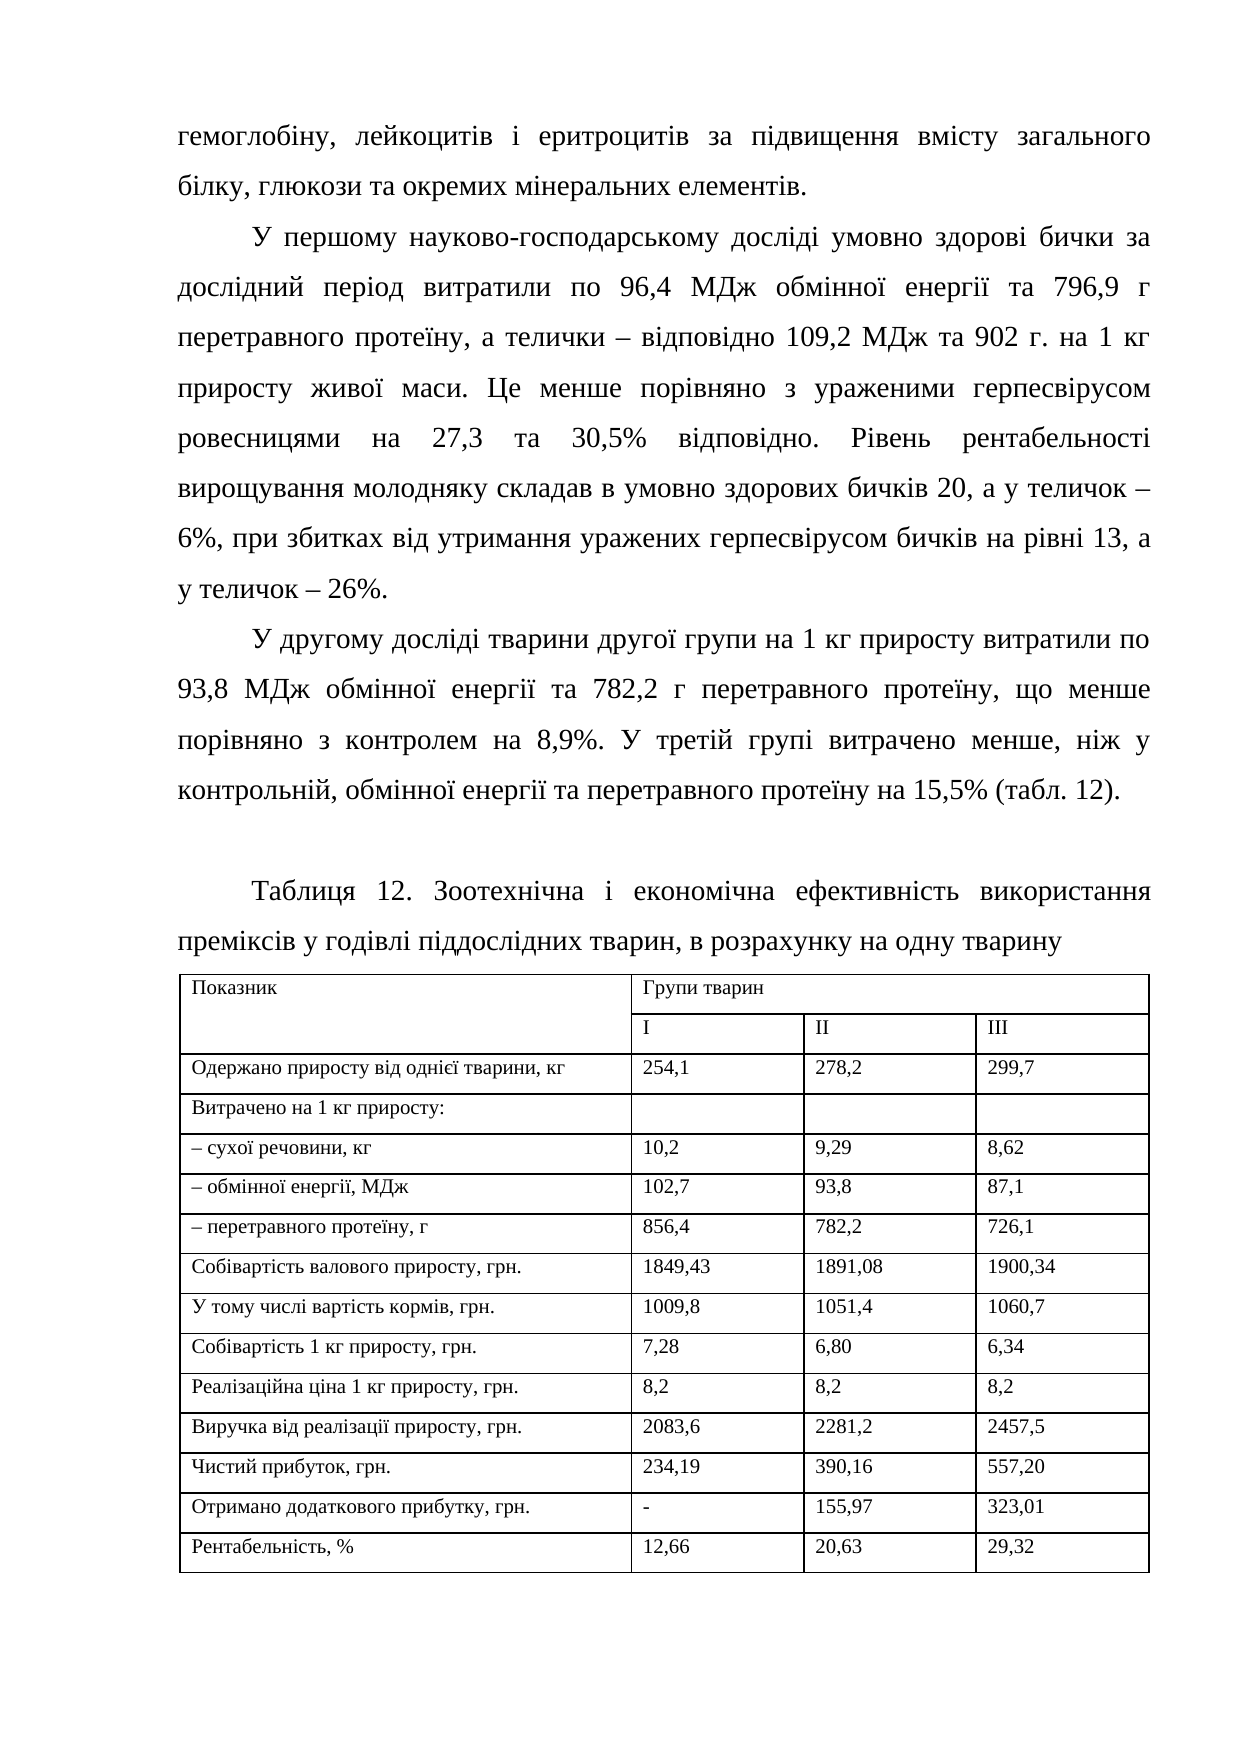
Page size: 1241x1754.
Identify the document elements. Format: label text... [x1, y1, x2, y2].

table_cell [977, 1095, 1148, 1133]
table_cell - [632, 1494, 803, 1532]
table_cell ІІІ [977, 1015, 1148, 1053]
table_cell Собівартість валового приросту, грн. [181, 1254, 631, 1293]
table_cell Рентабельність, % [181, 1534, 631, 1572]
table_cell 8,2 [977, 1374, 1148, 1412]
table_header Показник [181, 975, 631, 1053]
table_cell Одержано приросту від однієї тварини, кг [181, 1055, 631, 1093]
table_cell 8,2 [805, 1374, 975, 1412]
text У другому досліді тварини другої групи на 1 кг приросту витратили по 93,8 МДж обмінної енергії та 782,2 г перетравного протеїну, що менше порівняно з контролем на 8,9%. У третій групі витрачено менше, ніж у контрольній, обмінної енергії та перетравного протеїну на 15,5% (табл. 12). [177, 621, 1152, 806]
table_cell – сухої речовини, кг [181, 1135, 631, 1173]
table_cell Чистий прибуток, грн. [181, 1454, 631, 1492]
table_cell 299,7 [977, 1055, 1148, 1093]
table_cell 9,29 [805, 1135, 975, 1173]
table_cell 2083,6 [632, 1414, 803, 1452]
table_cell 390,16 [805, 1454, 975, 1492]
table_cell Отримано додаткового прибутку, грн. [181, 1494, 631, 1532]
table_cell 323,01 [977, 1494, 1148, 1532]
table_cell 234,19 [632, 1454, 803, 1492]
table_cell 557,20 [977, 1454, 1148, 1492]
table_cell 7,28 [632, 1334, 803, 1372]
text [177, 118, 1152, 202]
table_cell 102,7 [632, 1175, 803, 1213]
table_header Групи тварин [632, 975, 1148, 1013]
table_cell 254,1 [632, 1055, 803, 1093]
subtitle Таблиця 12. Зоотехнічна і економічна ефективність використання преміксів у годівлі піддослідних тварин, в розрахунку на одну тварину [177, 873, 1152, 957]
table_cell 8,62 [977, 1135, 1148, 1173]
table_cell 93,8 [805, 1175, 975, 1213]
table_cell 726,1 [977, 1215, 1148, 1253]
table_cell Витрачено на 1 кг приросту: [181, 1095, 631, 1133]
table_cell Собівартість 1 кг приросту, грн. [181, 1334, 631, 1372]
table_cell 155,97 [805, 1494, 975, 1532]
table_cell Реалізаційна ціна 1 кг приросту, грн. [181, 1374, 631, 1412]
table_cell 782,2 [805, 1215, 975, 1253]
table_cell 1900,34 [977, 1254, 1148, 1293]
text У першому науково-господарському досліді умовно здорові бички за дослідний період витратили по 96,4 МДж обмінної енергії та 796,9 г перетравного протеїну, а телички – відповідно 109,2 МДж та 902 г. на 1 кг приросту живої маси. Це менше порівняно з ураженими герпесвірусом ровесницями на 27,3 та 30,5% відповідно. Рівень рентабельності вирощування молодняку складав в умовно здорових бичків 20, а у теличок – 6%, при збитках від утримання уражених герпесвірусом бичків на рівні 13, а у теличок – 26%. [177, 219, 1152, 604]
table_cell [805, 1095, 975, 1133]
table_cell 6,80 [805, 1334, 975, 1372]
table_cell – обмінної енергії, МДж [181, 1175, 631, 1213]
table_cell 20,63 [805, 1534, 975, 1572]
table_cell 1891,08 [805, 1254, 975, 1293]
table_cell – перетравного протеїну, г [181, 1215, 631, 1253]
table_cell 1009,8 [632, 1294, 803, 1332]
table_cell І [632, 1015, 803, 1053]
table_cell 2457,5 [977, 1414, 1148, 1452]
table_cell 12,66 [632, 1534, 803, 1572]
table_cell 1060,7 [977, 1294, 1148, 1332]
table_cell 278,2 [805, 1055, 975, 1093]
table_cell 87,1 [977, 1175, 1148, 1213]
table_cell 6,34 [977, 1334, 1148, 1372]
table_cell 1051,4 [805, 1294, 975, 1332]
table_cell У тому числі вартість кормів, грн. [181, 1294, 631, 1332]
table_cell Виручка від реалізації приросту, грн. [181, 1414, 631, 1452]
table_cell 29,32 [977, 1534, 1148, 1572]
table_cell 2281,2 [805, 1414, 975, 1452]
table_cell ІІ [805, 1015, 975, 1053]
table_cell 10,2 [632, 1135, 803, 1173]
table_cell [632, 1095, 803, 1133]
table_cell 856,4 [632, 1215, 803, 1253]
table_cell 1849,43 [632, 1254, 803, 1293]
table_cell 8,2 [632, 1374, 803, 1412]
